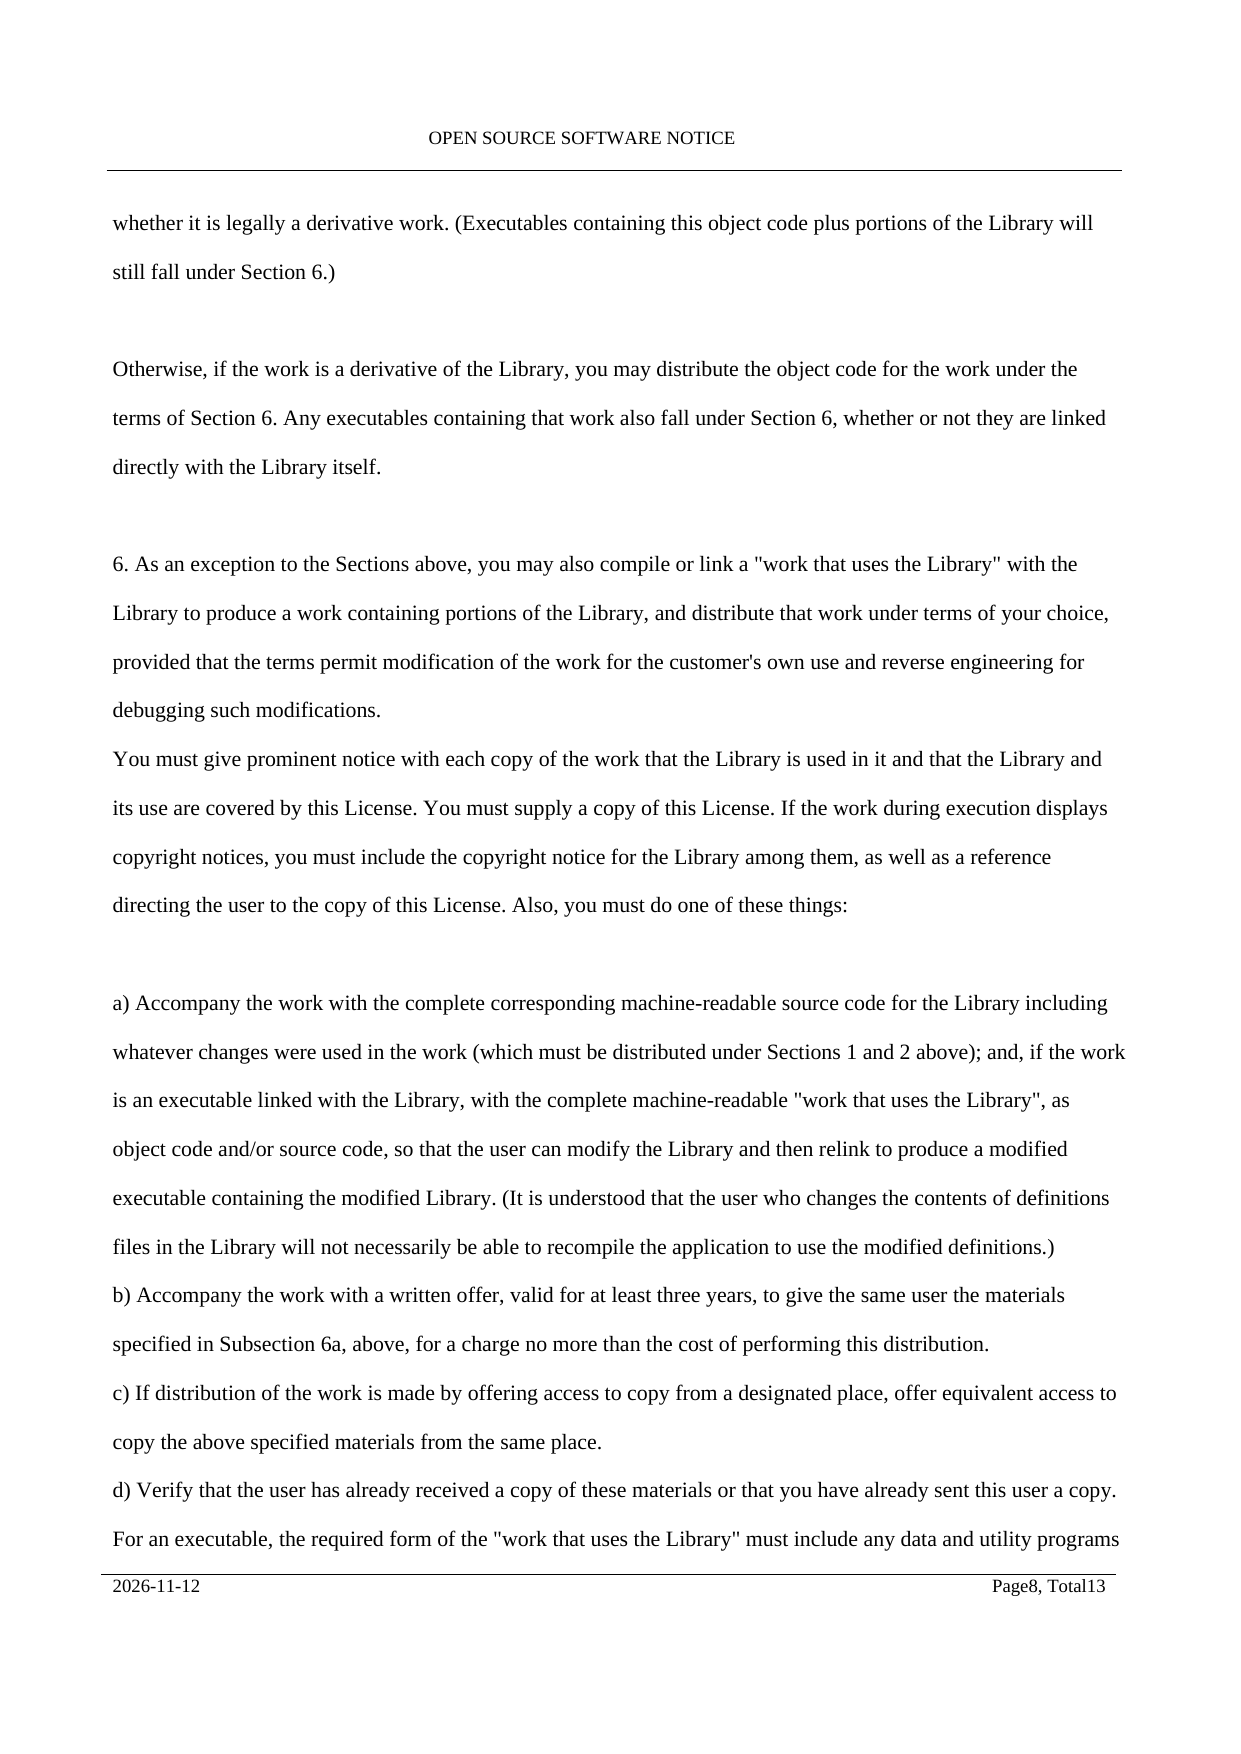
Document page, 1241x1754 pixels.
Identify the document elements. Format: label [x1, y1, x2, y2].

text [112, 206, 1128, 1555]
